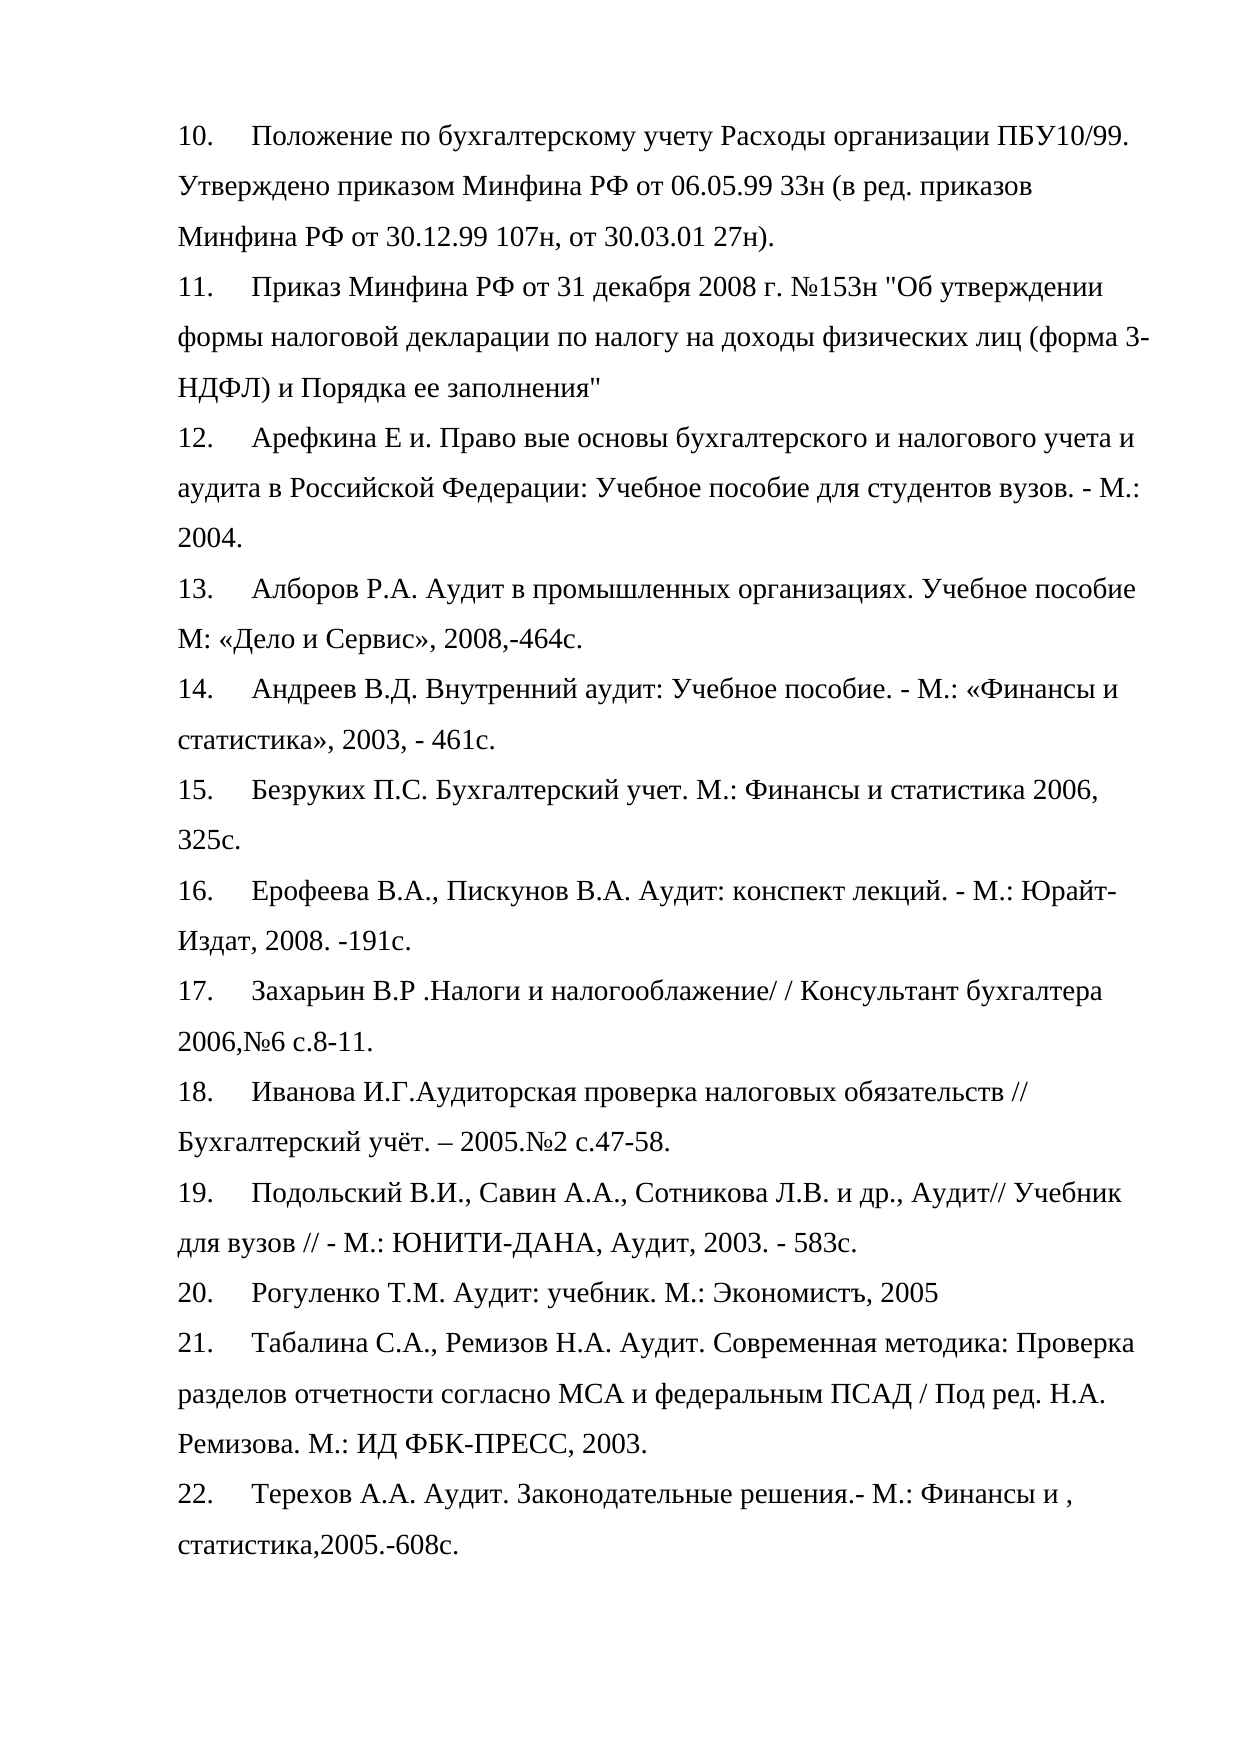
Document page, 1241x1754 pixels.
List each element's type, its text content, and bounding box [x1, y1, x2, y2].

list Алборов Р.А. Аудит в промышленных организациях. Учебное пособие М: «Дело и Сервис», 2008,-464с. [177, 571, 1152, 655]
list Захарьин В.Р .Налоги и налогооблажение/ / Консультант бухгалтера 2006,№6 с.8-11. [177, 973, 1152, 1057]
list Терехов А.А. Аудит. Законодательные решения.- М.: Финансы и , статистика,2005.-608с. [177, 1477, 1152, 1560]
list Подольский В.И., Савин А.А., Сотникова Л.В. и др., Аудит// Учебник для вузов // - М.: ЮНИТИ-ДАНА, Аудит, 2003. - 583с. [177, 1175, 1152, 1258]
list Рогуленко Т.М. Аудит: учебник. М.: Экономистъ, 2005 [177, 1275, 1152, 1309]
list Приказ Минфина РФ от 31 декабря . №153н "Об утверждении формы налоговой декларации по налогу на доходы физических лиц (форма 3-НДФЛ) и Порядка ее заполнения" [177, 269, 1152, 403]
list Табалина С.А., Ремизов Н.А. Аудит. Современная методика: Проверка разделов отчетности согласно МСА и федеральным ПСАД / Под ред. Н.А. Ремизова. М.: ИД ФБК-ПРЕСС, 2003. [177, 1326, 1152, 1460]
list Безруких П.С. Бухгалтерский учет. М.: Финансы и статистика 2006, 325с. [177, 772, 1152, 856]
list Иванова И.Г.Аудиторская проверка налоговых обязательств // Бухгалтерский учёт. – 2005.№2 с.47-58. [177, 1074, 1152, 1158]
list Ерофеева В.А., Пискунов В.А. Аудит: конспект лекций. - М.: Юрайт- Издат, 2008. -191с. [177, 873, 1152, 957]
list Положение по бухгалтерскому учету Расходы организации ПБУ10/99. Утверждено приказом Минфина РФ от 06.05.99 33н (в ред. приказов Минфина РФ от 30.12.99 107н, от 30.03.01 27н). [177, 118, 1152, 252]
list Андреев В.Д. Внутренний аудит: Учебное пособие. - М.: «Финансы и статистика», 2003, - 461с. [177, 672, 1152, 755]
list Арефкина Е и. Право вые основы бухгалтерского и налогового учета и аудита в Российской Федерации: Учебное пособие для студентов вузов. - М.: 2004. [177, 420, 1152, 554]
